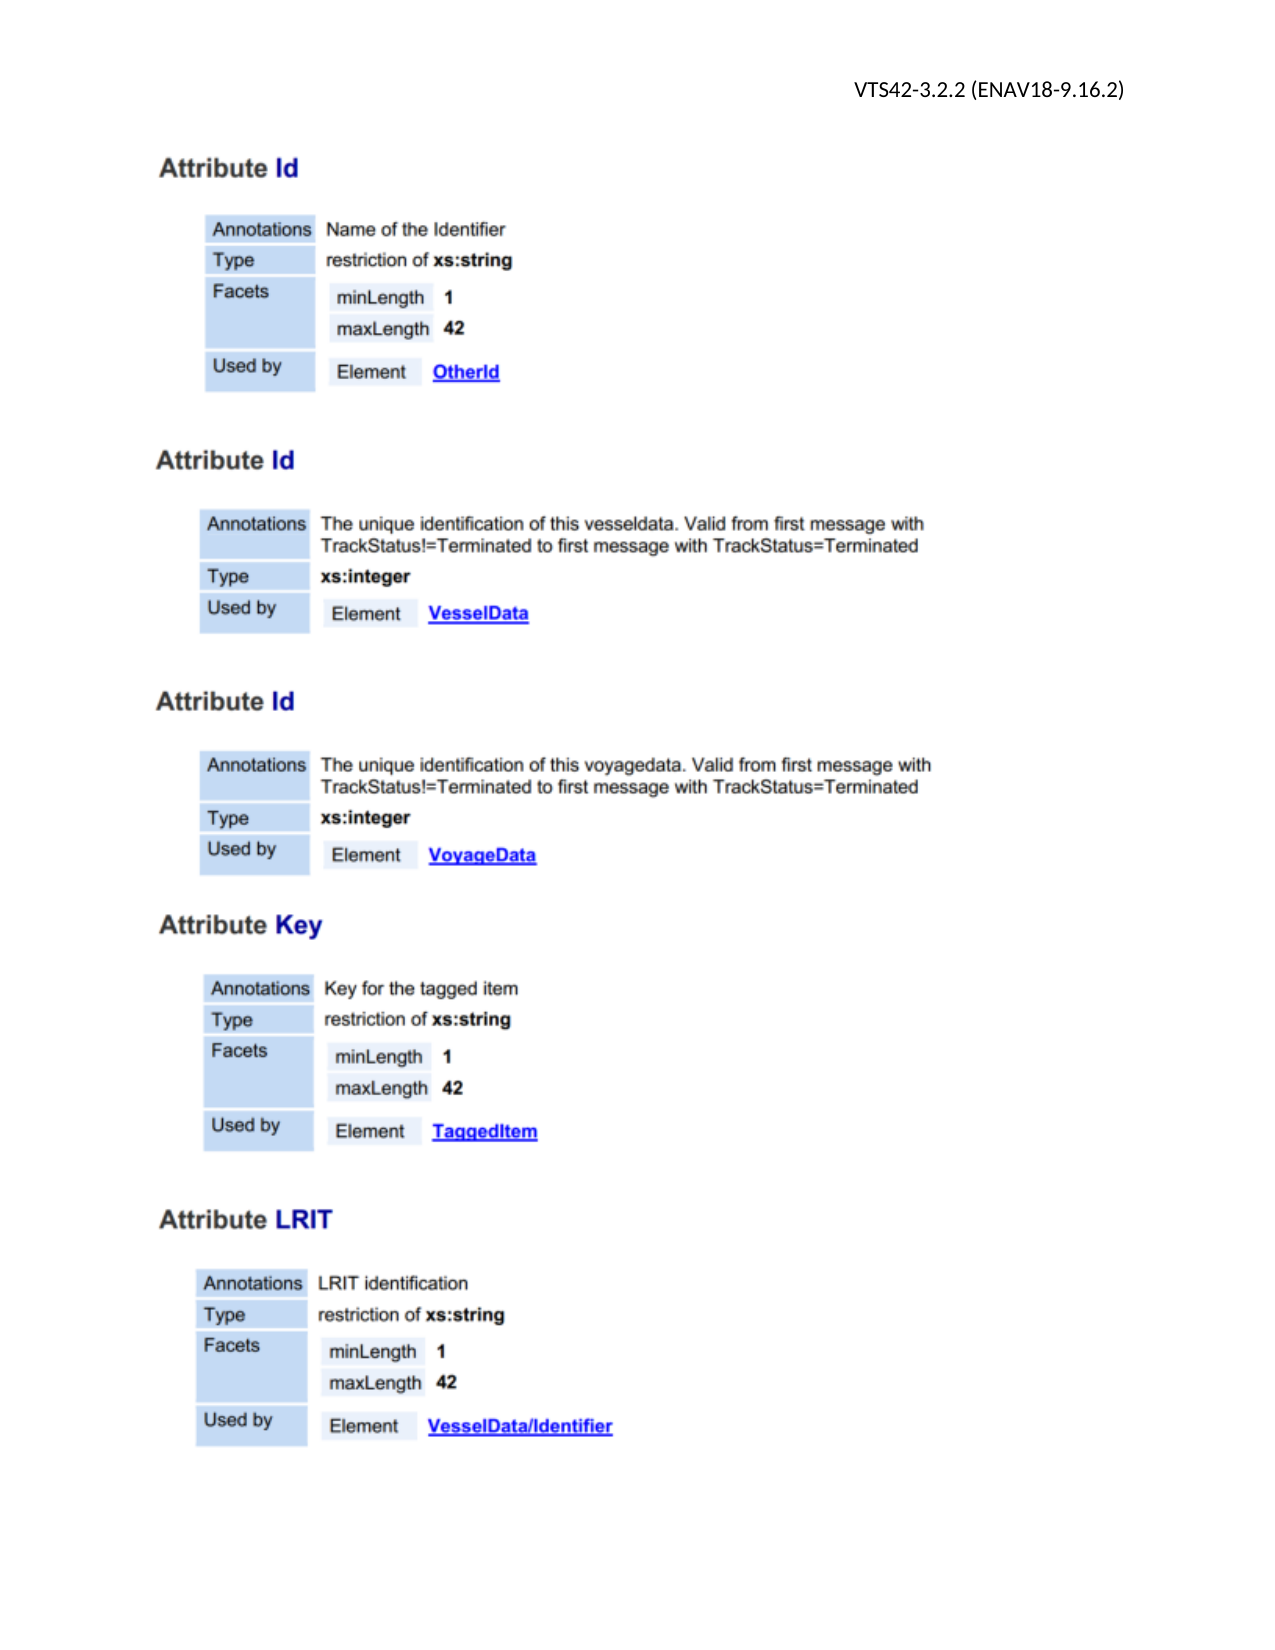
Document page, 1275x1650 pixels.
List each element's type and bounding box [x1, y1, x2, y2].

picture [150, 211, 943, 883]
picture [150, 907, 621, 1454]
picture [150, 150, 300, 186]
